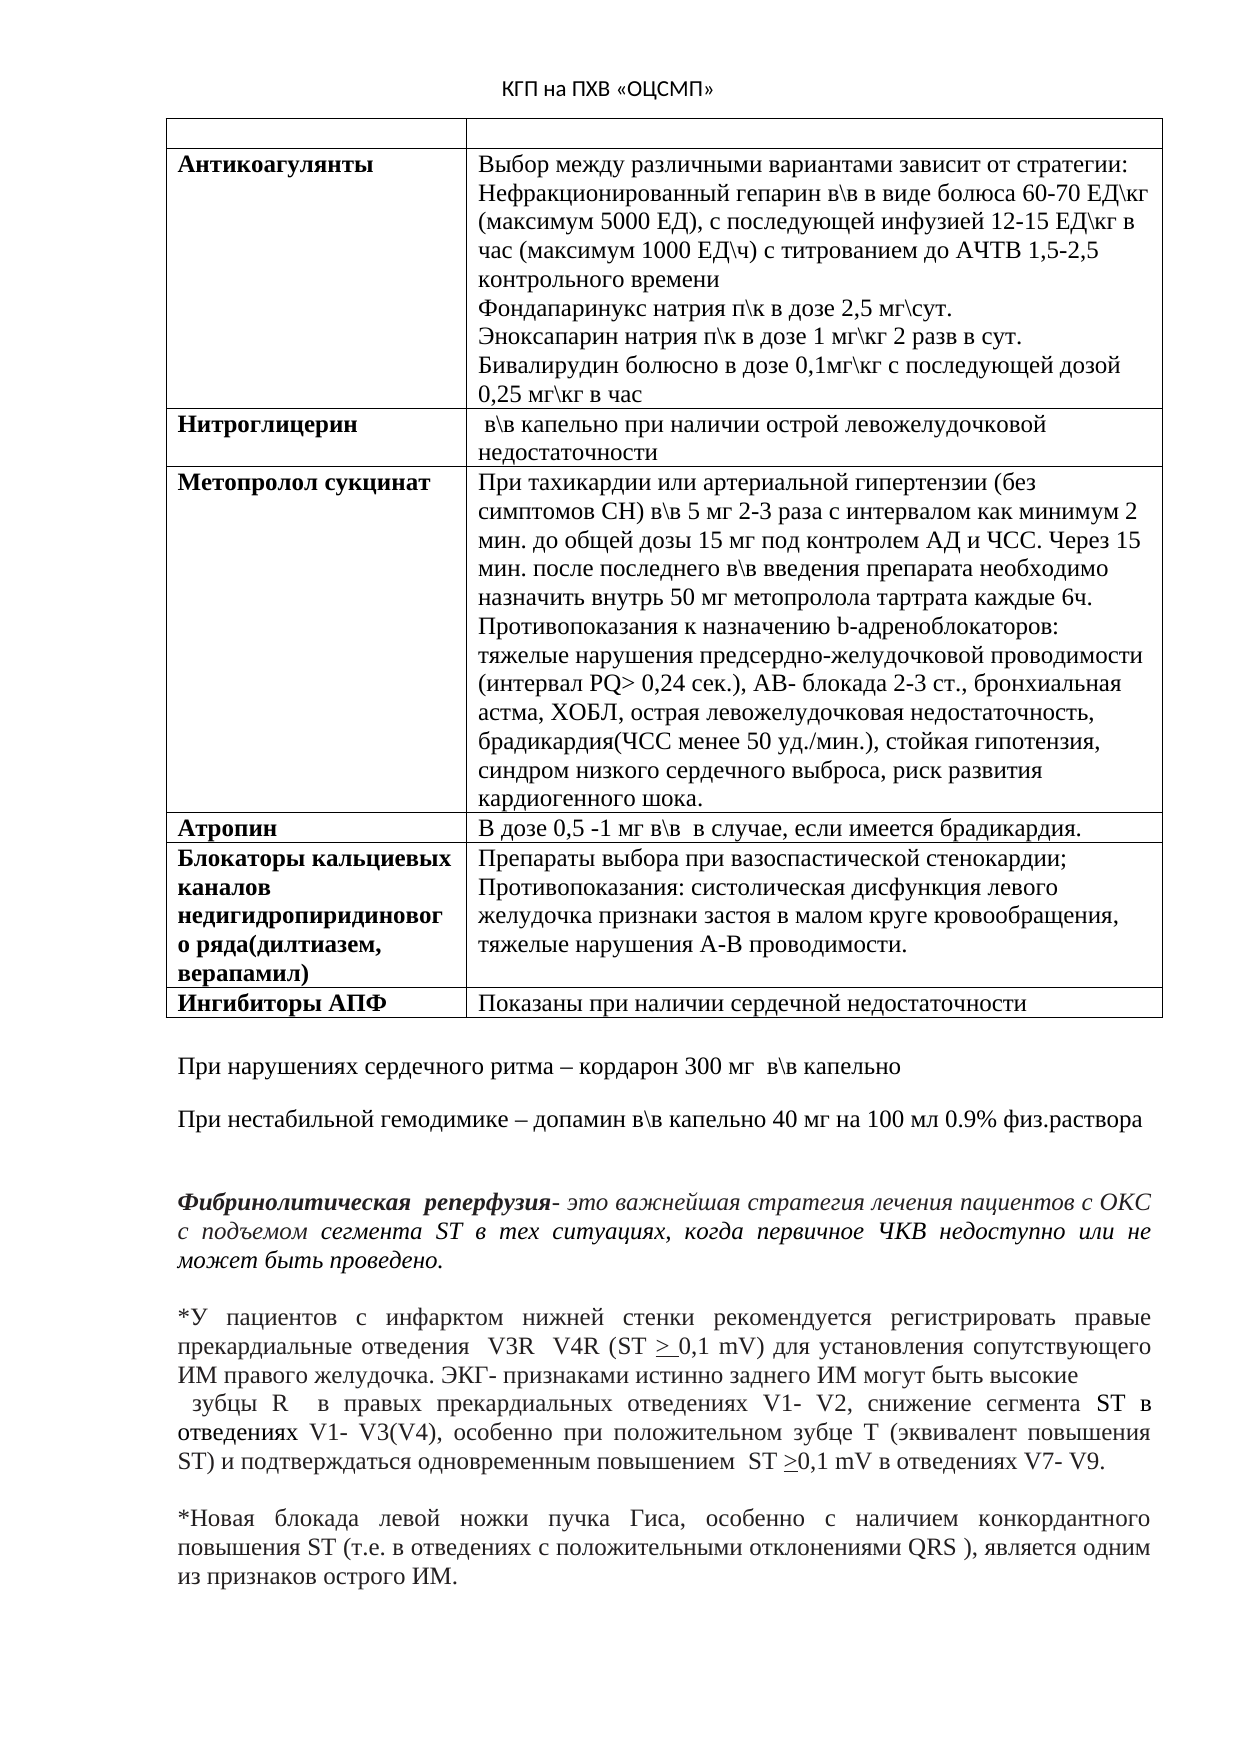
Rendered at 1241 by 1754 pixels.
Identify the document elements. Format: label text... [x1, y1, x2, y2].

text зубцы R в правых прекардиальных отведениях V1- V2, снижение сегмента ST в отведениях V1- V3(V4), особенно при положительном зубце Т (эквивалент повышения ST) и подтверждаться одновременным повышением ST >0,1 mV в отведениях V7- V9. [177, 1388, 1152, 1475]
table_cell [167, 119, 466, 148]
text *Новая блокада левой ножки пучка Гиса, особенно с наличием конкордантного повышения ST (т.е. в отведениях с положительными отклонениями QRS ), является одним из признаков острого ИМ. [177, 1503, 1152, 1590]
table_cell Препараты выбора при вазоспастической стенокардии; Противопоказания: систолическая дисфункция левого желудочка признаки застоя в малом круге кровообращения, тяжелые нарушения А-В проводимости. [467, 843, 1162, 987]
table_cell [467, 119, 1162, 148]
text Фибринолитическая реперфузия- это важнейшая стратегия лечения пациентов с ОКС с подъемом сегмента ST в тех ситуациях, когда первичное ЧКВ недоступно или не может быть проведено. [177, 1187, 1152, 1273]
table_cell Атропин [167, 813, 466, 842]
text При нестабильной гемодимике – допамин в\в капельно 40 мг на 100 мл 0.9% физ.раствора [177, 1104, 1152, 1133]
table_cell В дозе 0,5 -1 мг в\в в случае, если имеется брадикардия. [467, 813, 1162, 842]
table_cell Ингибиторы АПФ [167, 988, 466, 1017]
table_cell Выбор между различными вариантами зависит от стратегии: Нефракционированный гепарин в\в в виде болюса 60-70 ЕД\кг (максимум 5000 ЕД), с последующей инфузией 12-15 ЕД\кг в час (максимум 1000 ЕД\ч) с титрованием до АЧТВ 1,5-2,5 контрольного времени Фондапаринукс натрия п\к в дозе 2,5 мг\сут. Эноксапарин натрия п\к в дозе 1 мг\кг 2 разв в сут. Бивалирудин болюсно в дозе 0,1мг\кг с последующей дозой 0,25 мг\кг в час [467, 149, 1162, 408]
table_cell Блокаторы кальциевых каналов недигидропиридинового ряда(дилтиазем, верапамил) [167, 843, 466, 987]
table_cell При тахикардии или артериальной гипертензии (без симптомов СН) в\в 5 мг 2-3 раза с интервалом как минимум 2 мин. до общей дозы 15 мг под контролем АД и ЧСС. Через 15 мин. после последнего в\в введения препарата необходимо назначить внутрь 50 мг метопролола тартрата каждые 6ч. Противопоказания к назначению b-адреноблокаторов: тяжелые нарушения предсердно-желудочковой проводимости (интервал PQ> 0,24 сек.), АВ- блокада 2-3 ст., бронхиальная астма, ХОБЛ, острая левожелудочковая недостаточность, брадикардия(ЧСС менее 50 уд./мин.), стойкая гипотензия, синдром низкого сердечного выброса, риск развития кардиогенного шока. [467, 467, 1162, 812]
text При нарушениях сердечного ритма – кордарон 300 мг в\в капельно [177, 1018, 1152, 1079]
table_cell Показаны при наличии сердечной недостаточности [467, 988, 1162, 1017]
table_cell Метопролол сукцинат [167, 467, 466, 812]
table_cell Нитроглицерин [167, 409, 466, 466]
text *У пациентов с инфарктом нижней стенки рекомендуется регистрировать правые прекардиальные отведения V3R V4R (ST > 0,1 mV) для установления сопутствующего ИМ правого желудочка. ЭКГ- признаками истинно заднего ИМ могут быть высокие [177, 1302, 1152, 1388]
table_cell Антикоагулянты [167, 149, 466, 408]
table_cell в\в капельно при наличии острой левожелудочковой недостаточности [467, 409, 1162, 466]
